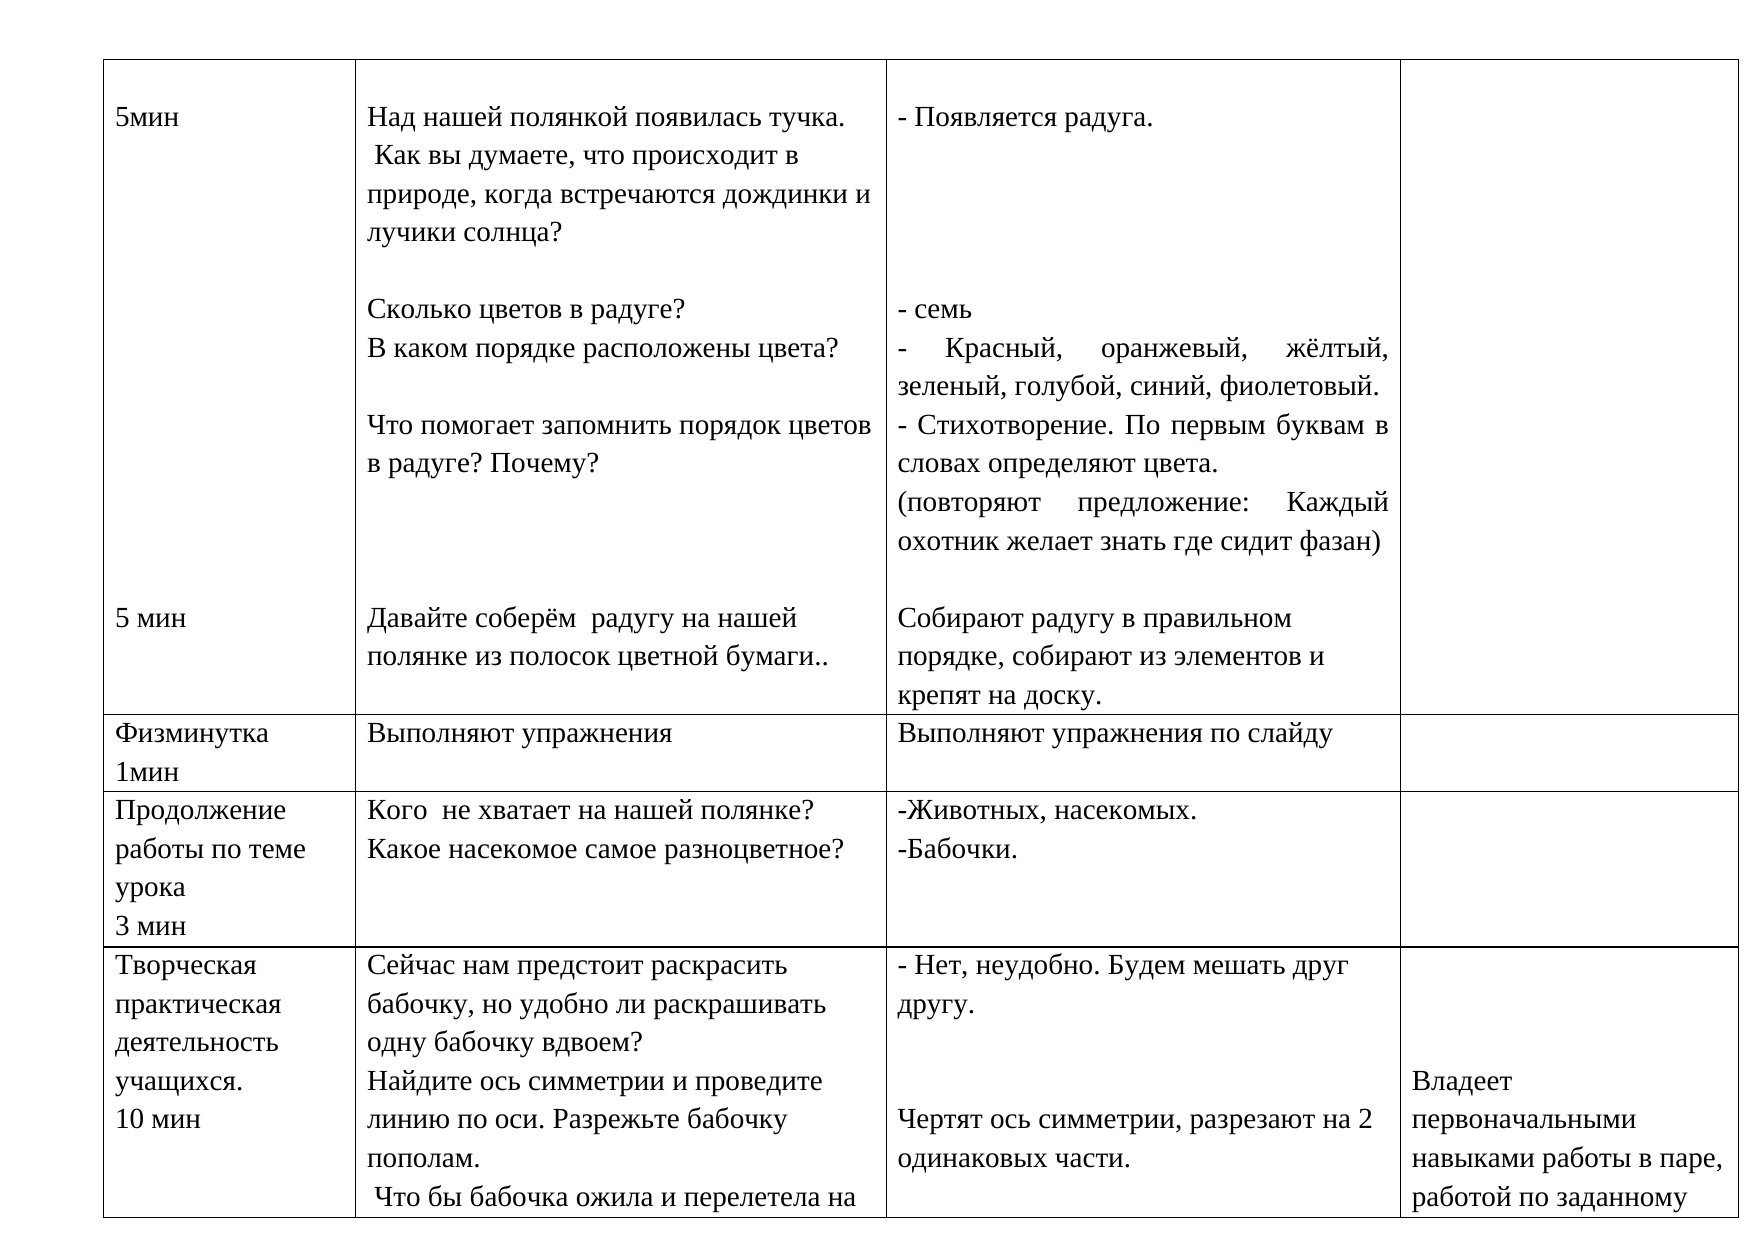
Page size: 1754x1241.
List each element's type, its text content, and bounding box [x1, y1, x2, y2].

table_cell Физминутка 1мин [104, 715, 355, 791]
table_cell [104, 948, 355, 1217]
table_cell -Животных, насекомых. -Бабочки. [887, 792, 1400, 946]
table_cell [356, 948, 886, 1217]
table_cell Кого не хватает на нашей полянке? Какое насекомое самое разноцветное? [356, 792, 886, 946]
table_cell Выполняют упражнения [356, 715, 886, 791]
table_cell Продолжение работы по теме урока 3 мин [104, 792, 355, 946]
table_cell [1401, 792, 1738, 946]
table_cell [104, 60, 355, 714]
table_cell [1401, 60, 1738, 714]
table_cell [1401, 715, 1738, 791]
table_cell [887, 948, 1400, 1217]
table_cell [887, 60, 1400, 714]
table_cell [1401, 948, 1738, 1217]
table_cell Выполняют упражнения по слайду [887, 715, 1400, 791]
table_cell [356, 60, 886, 714]
